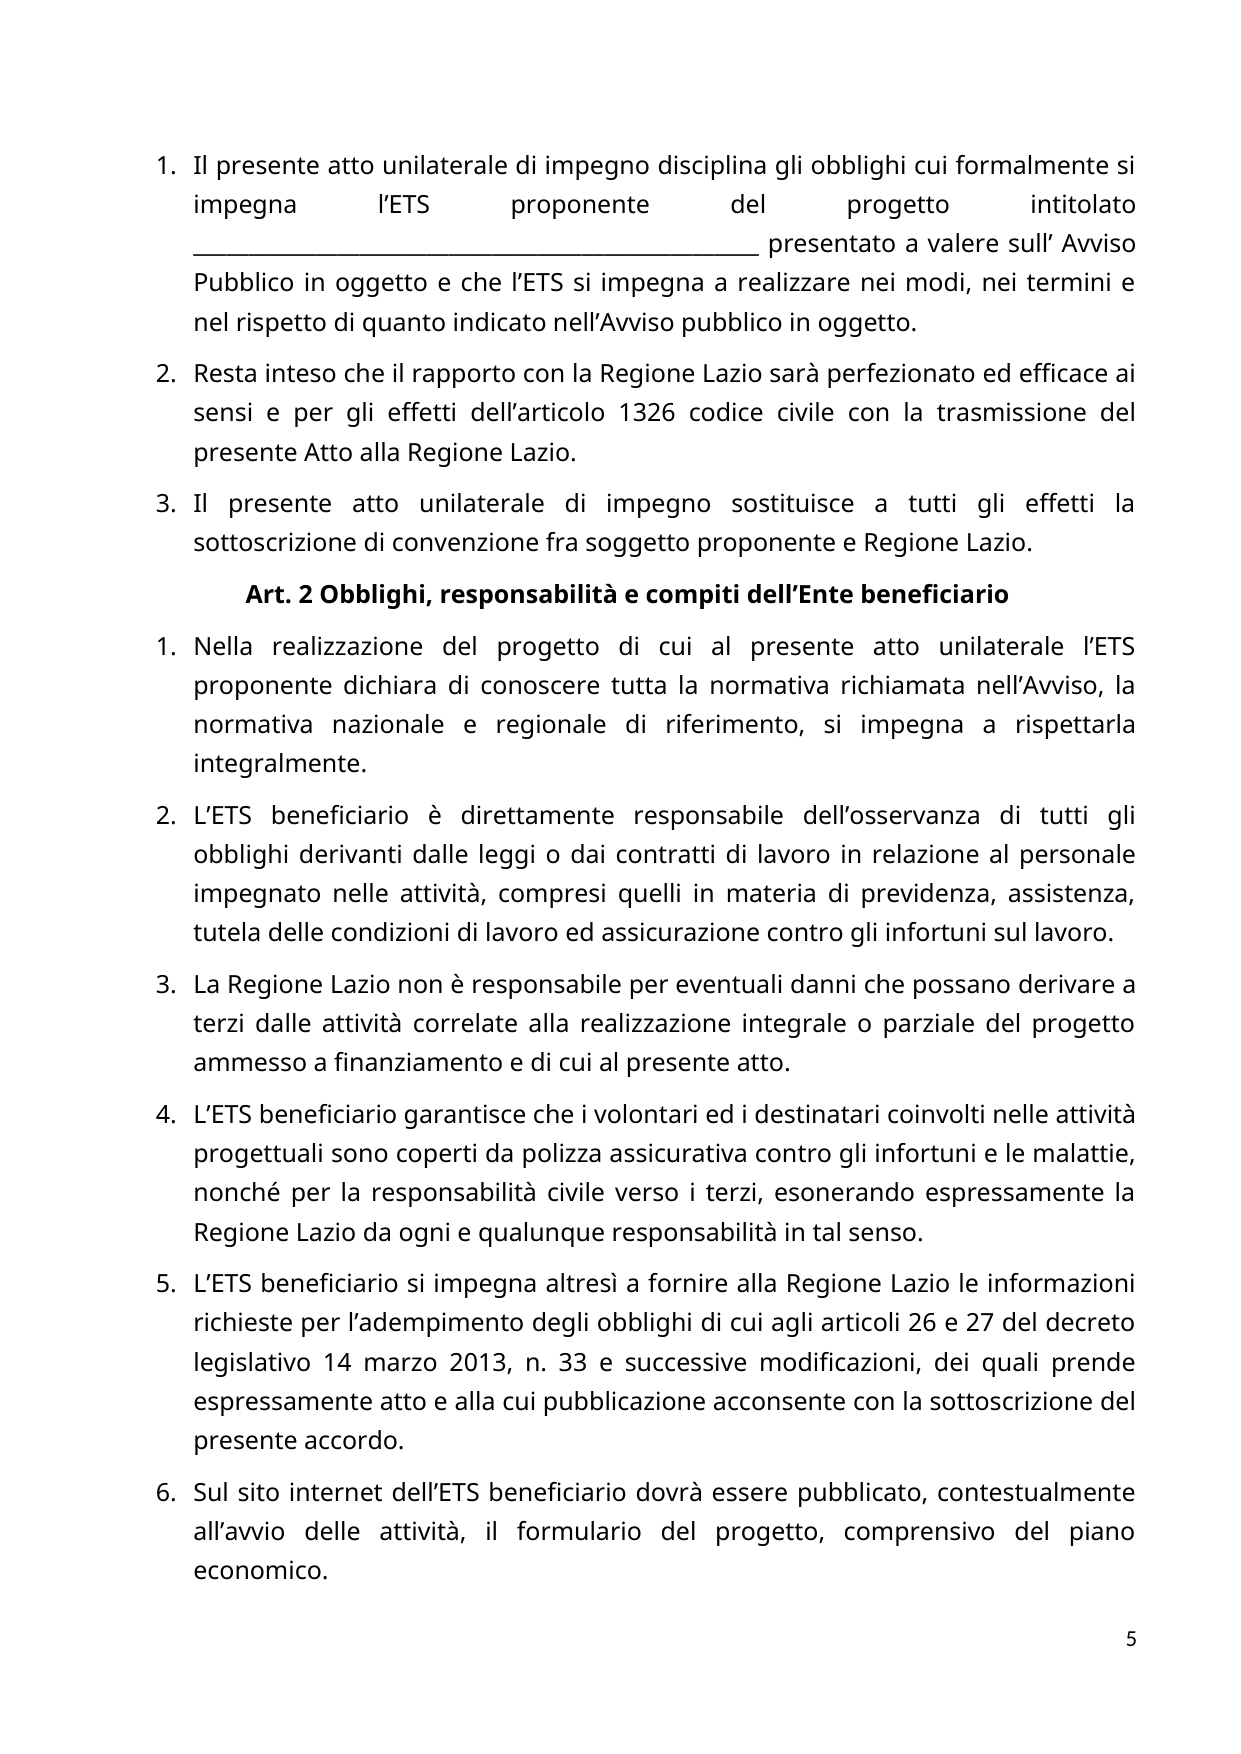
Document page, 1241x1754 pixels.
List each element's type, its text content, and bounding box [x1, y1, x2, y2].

list Il presente atto unilaterale di impegno sostituisce a tutti gli effetti la sottoscrizione di convenzione fra soggetto proponente e Regione Lazio. [156, 486, 1137, 559]
list La Regione Lazio non è responsabile per eventuali danni che possano derivare a terzi dalle attività correlate alla realizzazione integrale o parziale del progetto ammesso a finanziamento e di cui al presente atto. [156, 967, 1137, 1079]
list Nella realizzazione del progetto di cui al presente atto unilaterale l’ETS proponente dichiara di conoscere tutta la normativa richiamata nell’Avviso, la normativa nazionale e regionale di riferimento, si impegna a rispettarla integralmente. [156, 628, 1137, 780]
text Art. 2 Obblighi, responsabilità e compiti dell’Ente beneficiario [118, 577, 1137, 611]
list Resta inteso che il rapporto con la Regione Lazio sarà perfezionato ed efficace ai sensi e per gli effetti dell’articolo 1326 codice civile con la trasmissione del presente Atto alla Regione Lazio. [156, 356, 1137, 468]
list L’ETS beneficiario è direttamente responsabile dell’osservanza di tutti gli obblighi derivanti dalle leggi o dai contratti di lavoro in relazione al personale impegnato nelle attività, compresi quelli in materia di previdenza, assistenza, tutela delle condizioni di lavoro ed assicurazione contro gli infortuni sul lavoro. [156, 798, 1137, 949]
list Il presente atto unilaterale di impegno disciplina gli obblighi cui formalmente si impegna l’ETS proponente del progetto intitolato ___________________________________________________ presentato a valere sull’ Avviso Pubblico in oggetto e che l’ETS si impegna a realizzare nei modi, nei termini e nel rispetto di quanto indicato nell’Avviso pubblico in oggetto. [156, 148, 1137, 338]
list Sul sito internet dell’ETS beneficiario dovrà essere pubblicato, contestualmente all’avvio delle attività, il formulario del progetto, comprensivo del piano economico. [156, 1474, 1137, 1587]
list L’ETS beneficiario si impegna altresì a fornire alla Regione Lazio le informazioni richieste per l’adempimento degli obblighi di cui agli articoli 26 e 27 del decreto legislativo 14 marzo 2013, n. 33 e successive modificazioni, dei quali prende espressamente atto e alla cui pubblicazione acconsente con la sottoscrizione del presente accordo. [156, 1266, 1137, 1457]
list L’ETS beneficiario garantisce che i volontari ed i destinatari coinvolti nelle attività progettuali sono coperti da polizza assicurativa contro gli infortuni e le malattie, nonché per la responsabilità civile verso i terzi, esonerando espressamente la Regione Lazio da ogni e qualunque responsabilità in tal senso. [156, 1097, 1137, 1248]
